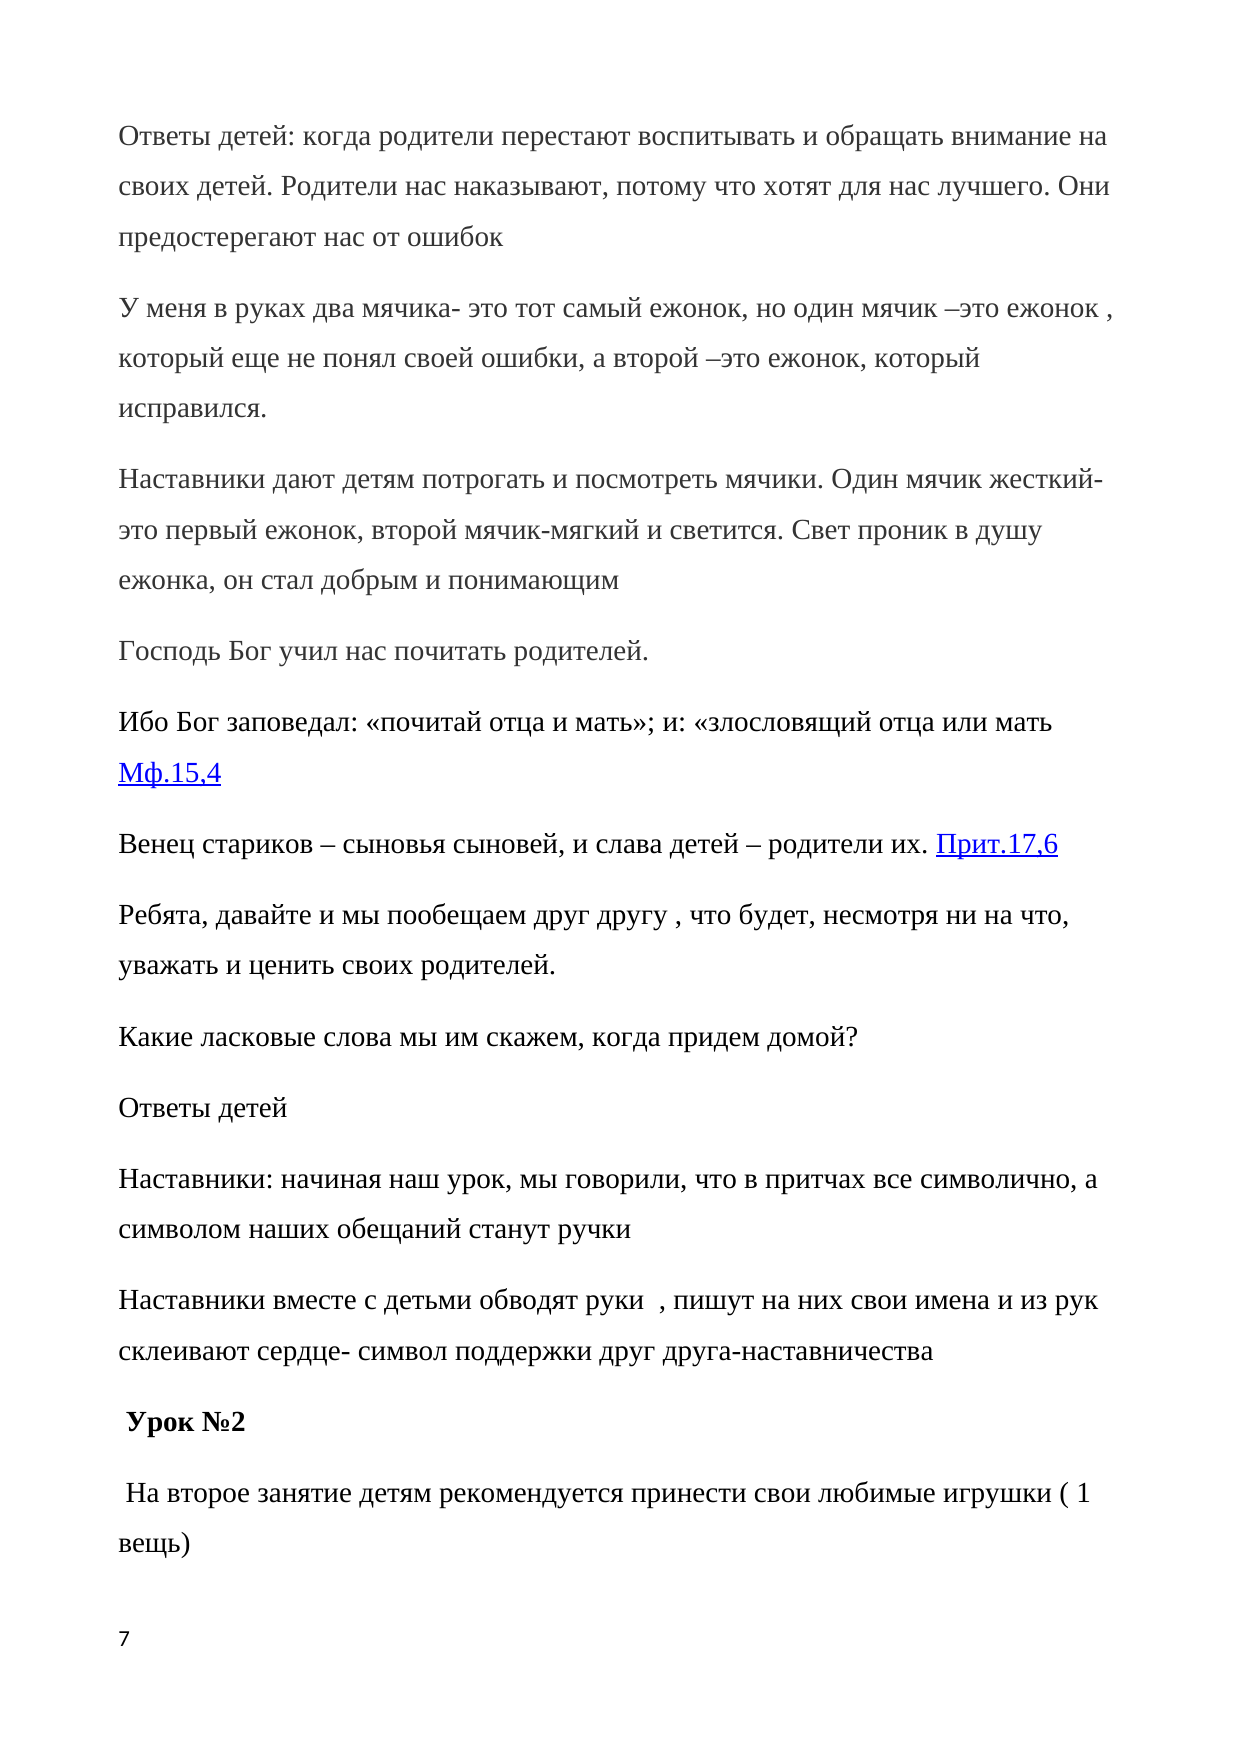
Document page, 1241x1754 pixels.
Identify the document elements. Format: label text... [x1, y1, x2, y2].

text Наставники дают детям потрогать и посмотреть мячики. Один мячик жесткий-это первый ежонок, второй мячик-мягкий и светится. Свет проник в душу ежонка, он стал добрым и понимающим [118, 462, 1122, 596]
text Венец стариков – сыновья сыновей, и слава детей – родители их. Прит.17,6 [118, 826, 1122, 859]
text У меня в руках два мячика- это тот самый ежонок, но один мячик –это ежонок , который еще не понял своей ошибки, а второй –это ежонок, который исправился. [118, 290, 1122, 424]
text На второе занятие детям рекомендуется принести свои любимые игрушки ( 1 вещь) [118, 1475, 1122, 1559]
text Ответы детей: когда родители перестают воспитывать и обращать внимание на своих детей. Родители нас наказывают, потому что хотят для нас лучшего. Они предостерегают нас от ошибок [118, 118, 1122, 252]
text Урок №2 [118, 1404, 1122, 1437]
text Какие ласковые слова мы им скажем, когда придем домой? [118, 1019, 1122, 1052]
text Господь Бог учил нас почитать родителей. [118, 633, 1122, 667]
text Наставники вместе с детьми обводят руки , пишут на них свои имена и из рук склеивают сердце- символ поддержки друг друга-наставничества [118, 1282, 1122, 1366]
text Ребята, давайте и мы пообещаем друг другу , что будет, несмотря ни на что, уважать и ценить своих родителей. [118, 897, 1122, 981]
text Наставники: начиная наш урок, мы говорили, что в притчах все символично, а символом наших обещаний станут ручки [118, 1161, 1122, 1245]
text Ибо Бог заповедал: «почитай отца и мать»; и: «злословящий отца или мать Мф.15,4 [118, 704, 1122, 788]
text Ответы детей [118, 1090, 1122, 1123]
